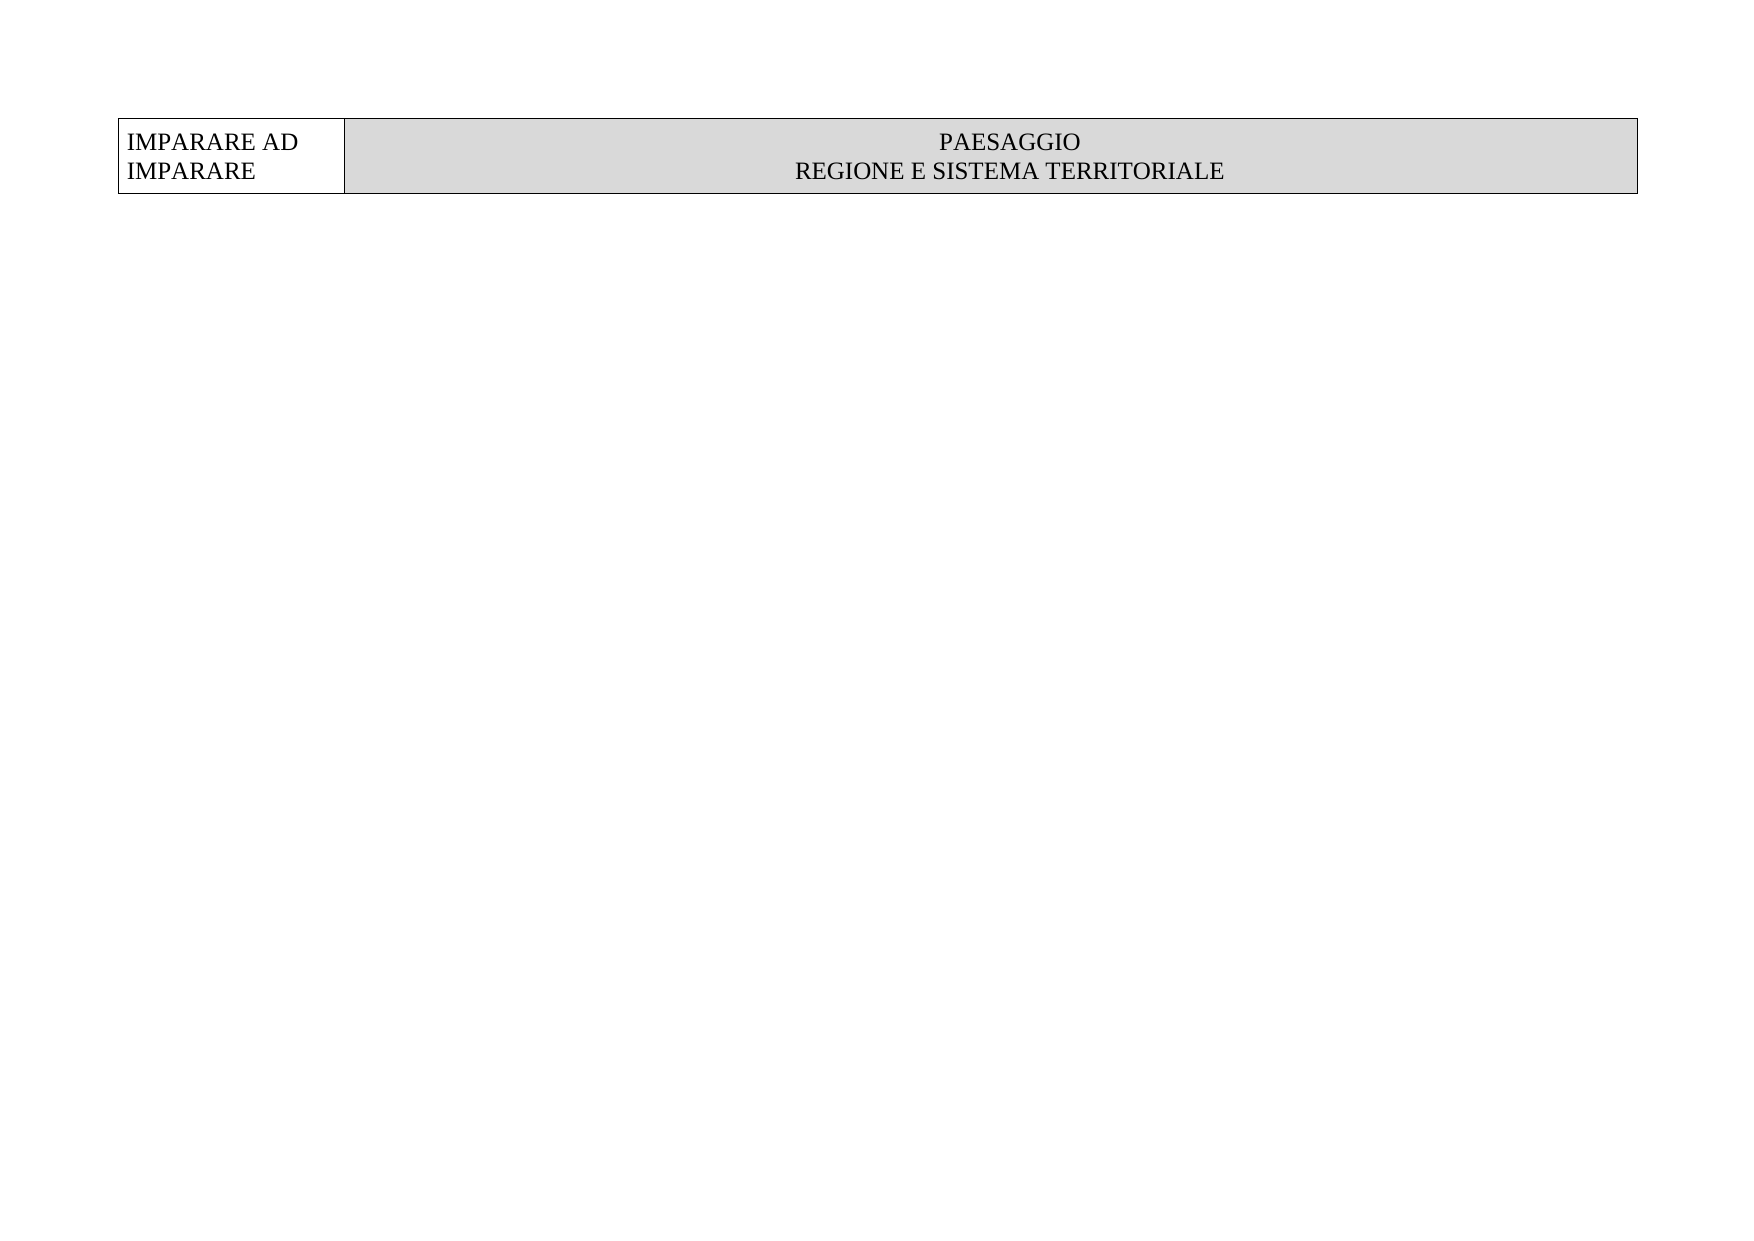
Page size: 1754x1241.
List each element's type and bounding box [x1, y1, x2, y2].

table_cell [345, 119, 1637, 193]
table_cell [119, 119, 344, 193]
